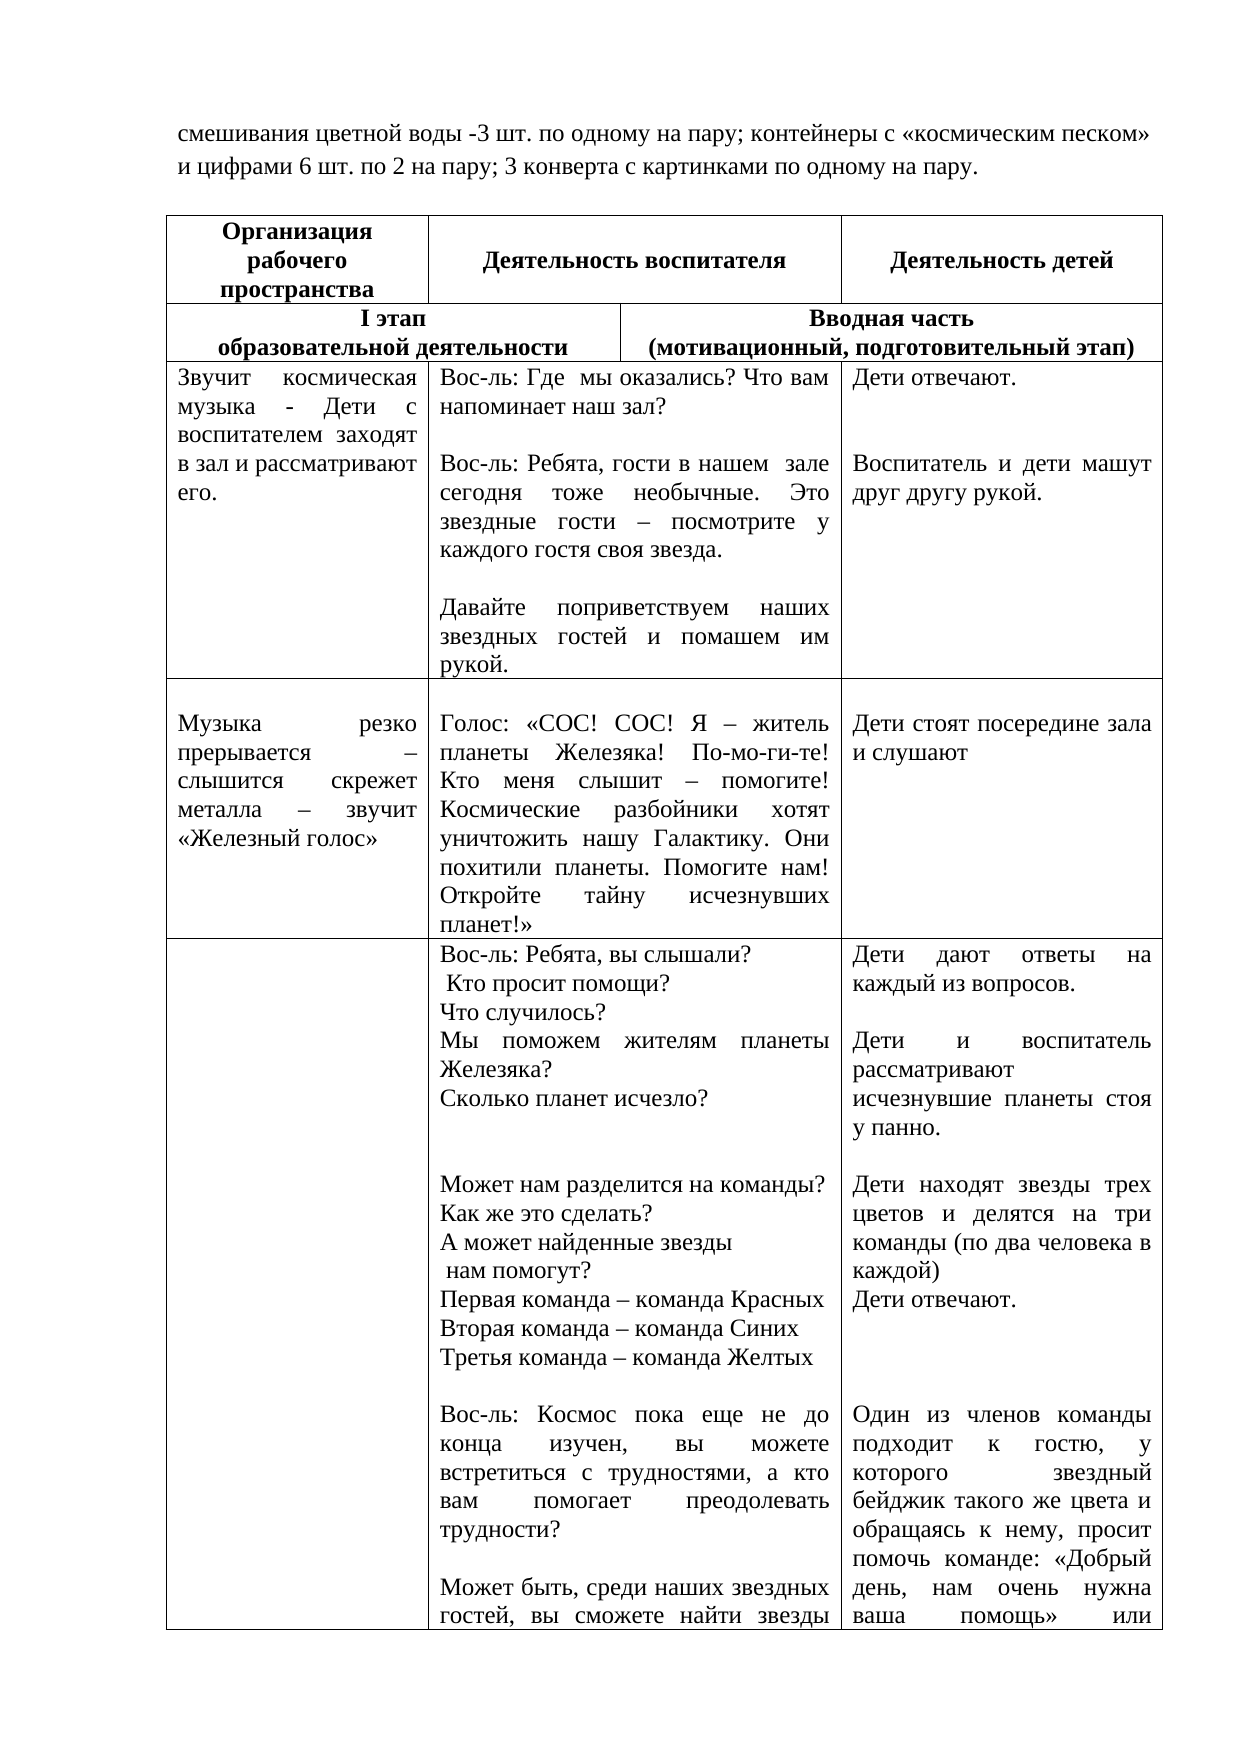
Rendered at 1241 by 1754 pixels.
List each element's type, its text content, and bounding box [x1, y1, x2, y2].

table_cell Музыка резко прерывается – слышится скрежет металла – звучит «Железный голос» [167, 679, 428, 938]
table_cell Голос: «СОС! СОС! Я – житель планеты Железяка! По-мо-ги-те! Кто меня слышит – помогите! Космические разбойники хотят уничтожить нашу Галактику. Они похитили планеты. Помогите нам! Откройте тайну исчезнувших планет!» [429, 679, 841, 938]
table_header Деятельность детей [842, 216, 1162, 302]
table_cell Дети стоят посередине зала и слушают [842, 679, 1162, 938]
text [177, 118, 1152, 180]
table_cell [167, 939, 428, 1629]
table_cell Вос-ль: Где мы оказались? Что вам напоминает наш зал? Вос-ль: Ребята, гости в нашем зале сегодня тоже необычные. Это звездные гости – посмотрите у каждого гостя своя звезда. Давайте поприветствуем наших звездных гостей и помашем им рукой. [429, 362, 841, 678]
table_header Деятельность воспитателя [429, 216, 841, 302]
table_header Организация рабочего пространства [167, 216, 428, 302]
table_cell Звучит космическая музыка - Дети с воспитателем заходят в зал и рассматривают его. [167, 362, 428, 678]
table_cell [429, 939, 841, 1629]
table_cell Дети отвечают. Воспитатель и дети машут друг другу рукой. [842, 362, 1162, 678]
table_cell Вводная часть (мотивационный, подготовительный этап) [621, 304, 1162, 361]
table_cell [842, 939, 1162, 1629]
table_cell I этап образовательной деятельности [167, 304, 620, 361]
